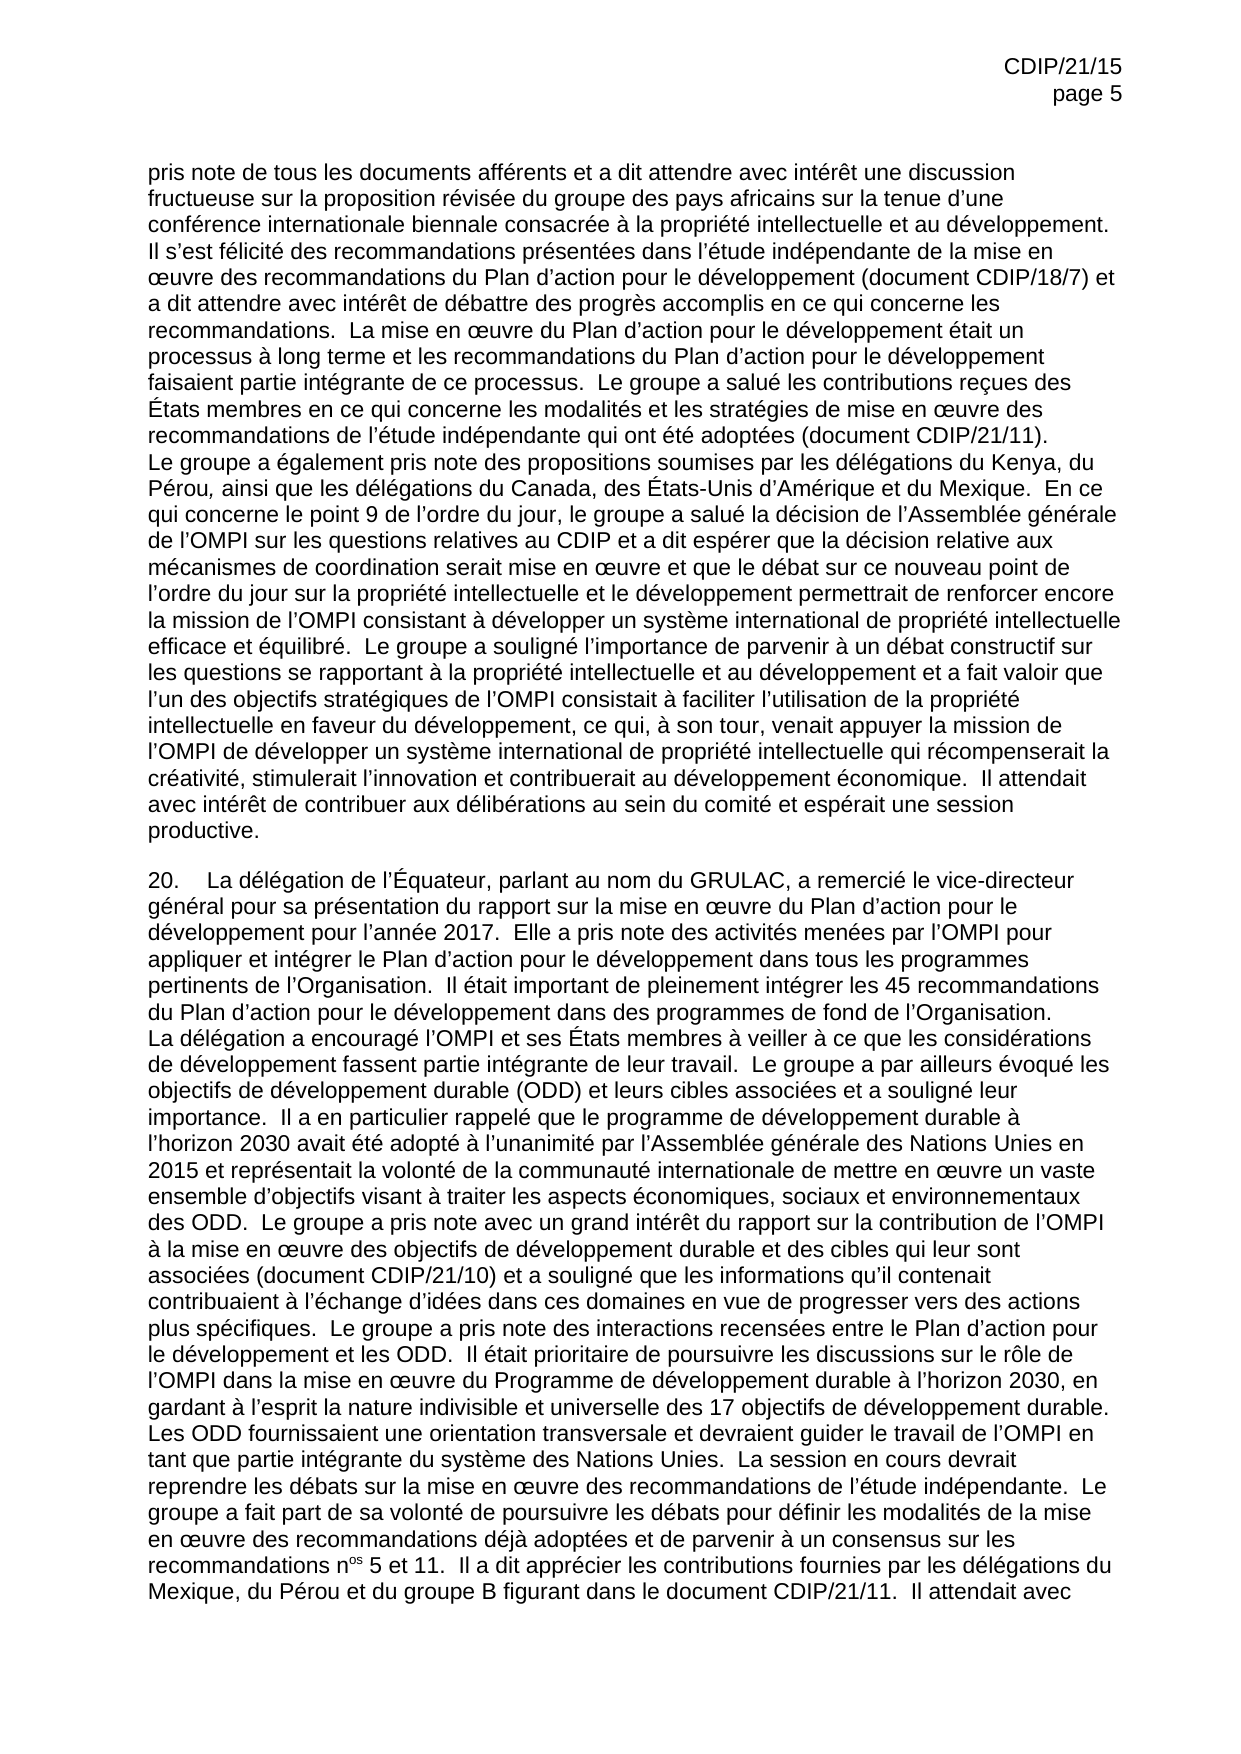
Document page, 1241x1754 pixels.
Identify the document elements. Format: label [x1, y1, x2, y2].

text [148, 158, 1122, 844]
text [148, 867, 1122, 1604]
